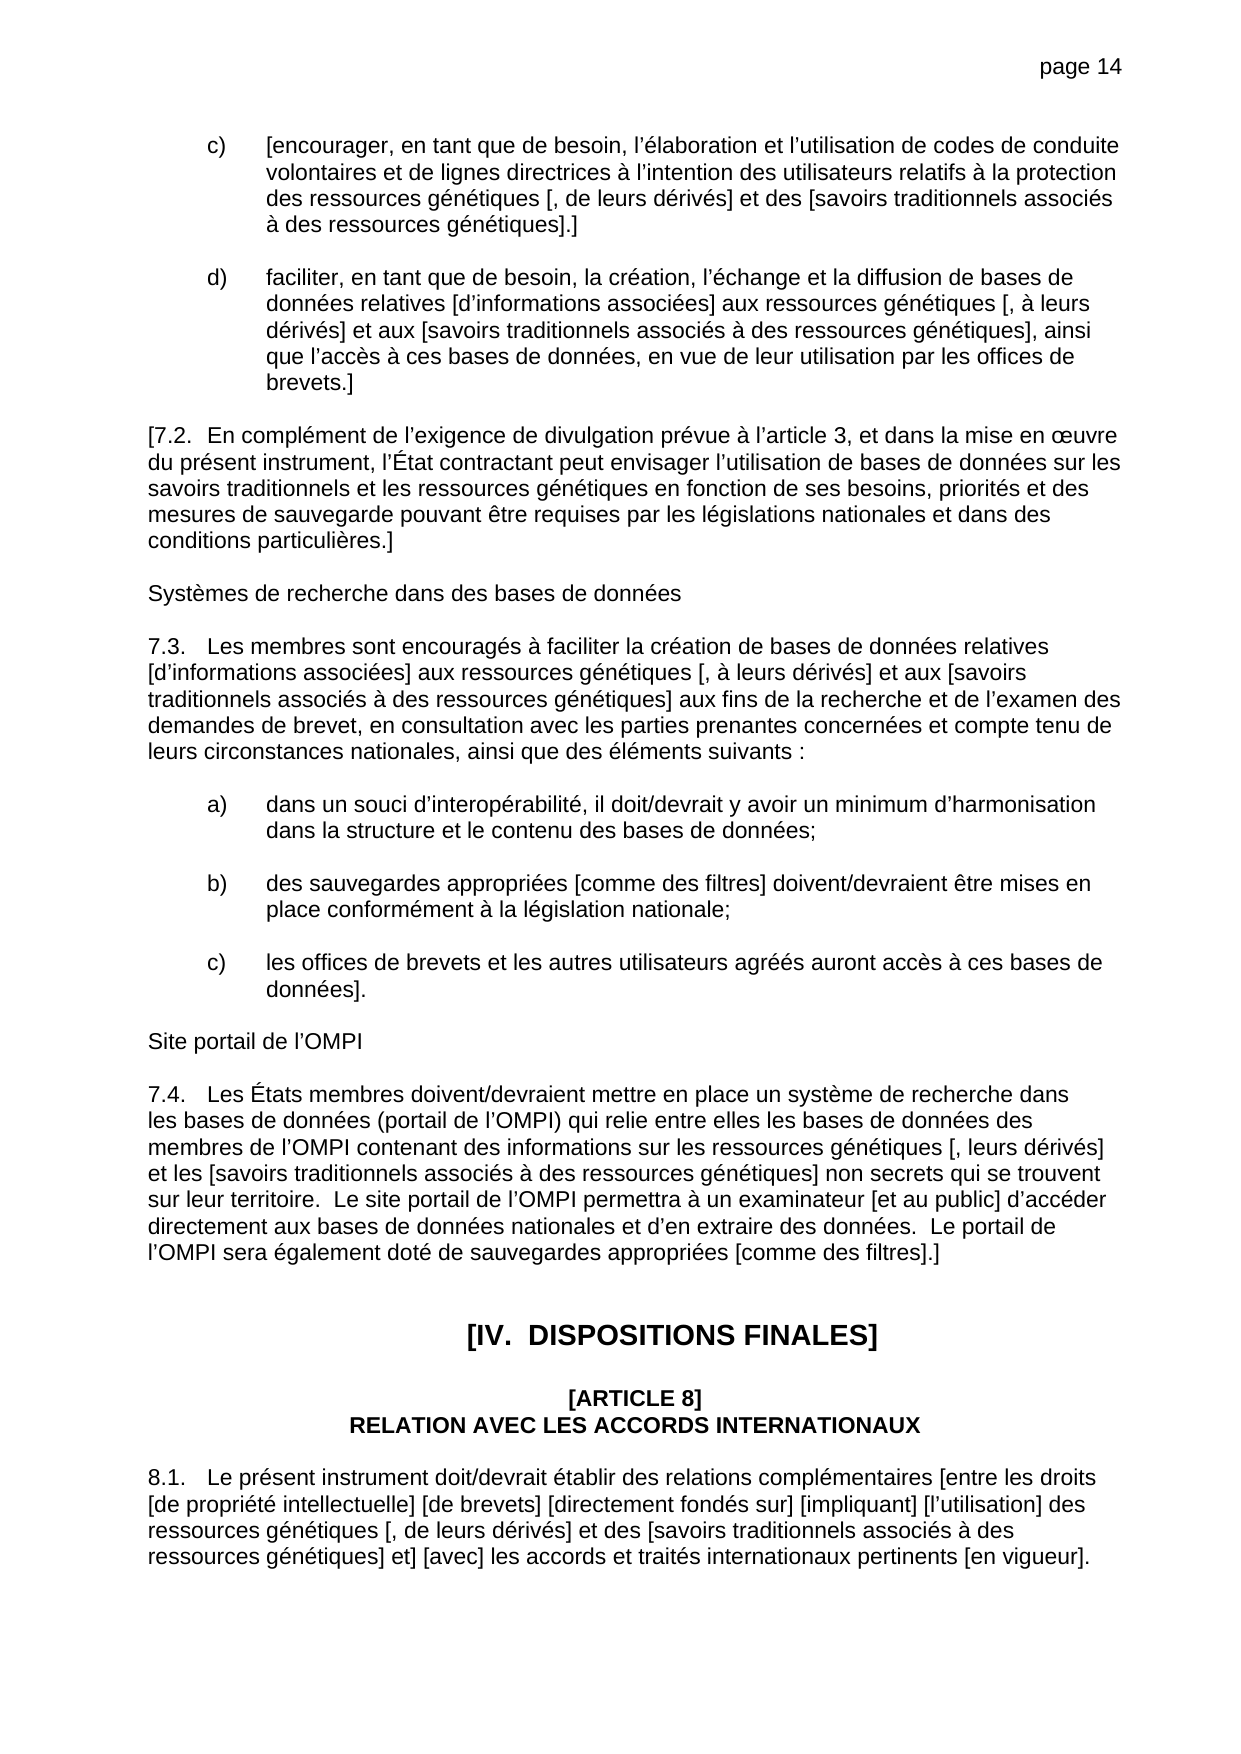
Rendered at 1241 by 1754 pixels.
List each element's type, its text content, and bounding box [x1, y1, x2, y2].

text Systèmes de recherche dans des bases de données [148, 580, 1122, 607]
text [ARTICLE 8] [148, 1385, 1122, 1412]
text 7.3. Les membres sont encouragés à faciliter la création de bases de données relatives [d’informations associées] aux ressources génétiques [, à leurs dérivés] et aux [savoirs traditionnels associés à des ressources génétiques] aux fins de la recherche et de l’examen des demandes de brevet, en consultation avec les parties prenantes concernées et compte tenu de leurs circonstances nationales, ainsi que des éléments suivants : [148, 633, 1122, 765]
text [IV. DISPOSITIONS FINALES] [223, 1318, 1122, 1352]
text 7.4. Les États membres doivent/devraient mettre en place un système de recherche dans les bases de données (portail de l’OMPI) qui relie entre elles les bases de données des membres de l’OMPI contenant des informations sur les ressources génétiques [, leurs dérivés] et les [savoirs traditionnels associés à des ressources génétiques] non secrets qui se trouvent sur leur territoire. Le site portail de l’OMPI permettra à un examinateur [et au public] d’accéder directement aux bases de données nationales et d’en extraire des données. Le portail de l’OMPI sera également doté de sauvegardes appropriées [comme des filtres].] [148, 1081, 1122, 1265]
list [encourager, en tant que de besoin, l’élaboration et l’utilisation de codes de conduite volontaires et de lignes directrices à l’intention des utilisateurs relatifs à la protection des ressources génétiques [, de leurs dérivés] et des [savoirs traditionnels associés à des ressources génétiques].] [207, 132, 1122, 238]
list faciliter, en tant que de besoin, la création, l’échange et la diffusion de bases de données relatives [d’informations associées] aux ressources génétiques [, à leurs dérivés] et aux [savoirs traditionnels associés à des ressources génétiques], ainsi que l’accès à ces bases de données, en vue de leur utilisation par les offices de brevets.] [207, 264, 1122, 396]
text RELATION AVEC LES ACCORDS INTERNATIONAUX [148, 1412, 1122, 1438]
text 8.1. Le présent instrument doit/devrait établir des relations complémentaires [entre les droits [de propriété intellectuelle] [de brevets] [directement fondés sur] [impliquant] [l’utilisation] des ressources génétiques [, de leurs dérivés] et des [savoirs traditionnels associés à des ressources génétiques] et] [avec] les accords et traités internationaux pertinents [en vigueur]. [148, 1464, 1122, 1570]
text [7.2. En complément de l’exigence de divulgation prévue à l’article 3, et dans la mise en œuvre du présent instrument, l’État contractant peut envisager l’utilisation de bases de données sur les savoirs traditionnels et les ressources génétiques en fonction de ses besoins, priorités et des mesures de sauvegarde pouvant être requises par les législations nationales et dans des conditions particulières.] [148, 422, 1122, 554]
text Site portail de l’OMPI [148, 1028, 1122, 1054]
text a) dans un souci d’interopérabilité, il doit/devrait y avoir un minimum d’harmonisation dans la structure et le contenu des bases de données; [207, 791, 1122, 844]
text b) des sauvegardes appropriées [comme des filtres] doivent/devraient être mises en place conformément à la législation nationale; [207, 870, 1122, 923]
text c) les offices de brevets et les autres utilisateurs agréés auront accès à ces bases de données]. [207, 949, 1122, 1002]
